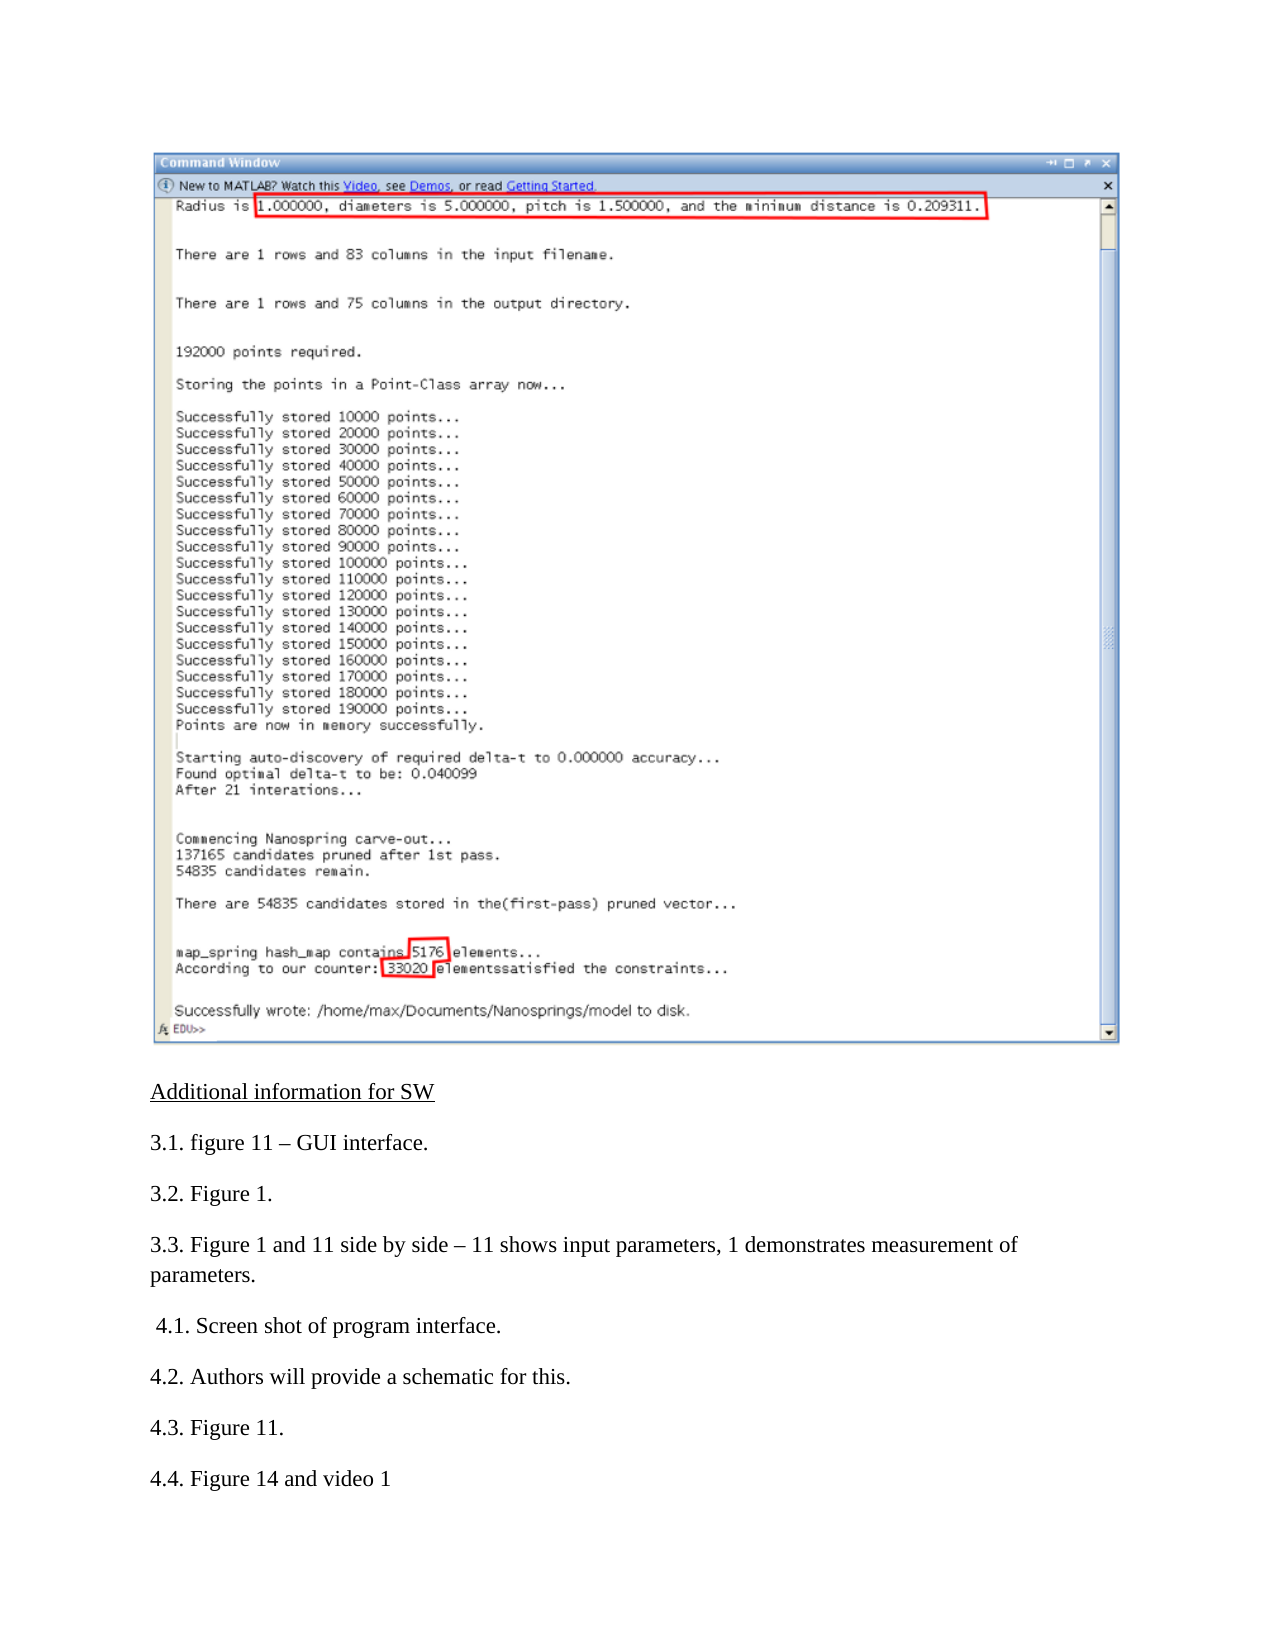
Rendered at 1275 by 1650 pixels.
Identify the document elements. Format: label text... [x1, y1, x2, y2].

text 3.3. Figure 1 and 11 side by side – 11 shows input parameters, 1 demonstrates measurement of parameters. [150, 1231, 1125, 1288]
text 4.2. Authors will provide a schematic for this. [150, 1363, 1125, 1390]
text 4.3. Figure 11. [150, 1414, 1125, 1441]
text 4.1. Screen shot of program interface. [150, 1312, 1125, 1339]
picture [150, 150, 1125, 1053]
text 3.1. figure 11 – GUI interface. [150, 1129, 1125, 1155]
text Additional information for SW [150, 1078, 1125, 1104]
text 4.4. Figure 14 and video 1 [150, 1465, 1125, 1492]
text 3.2. Figure 1. [150, 1180, 1125, 1206]
